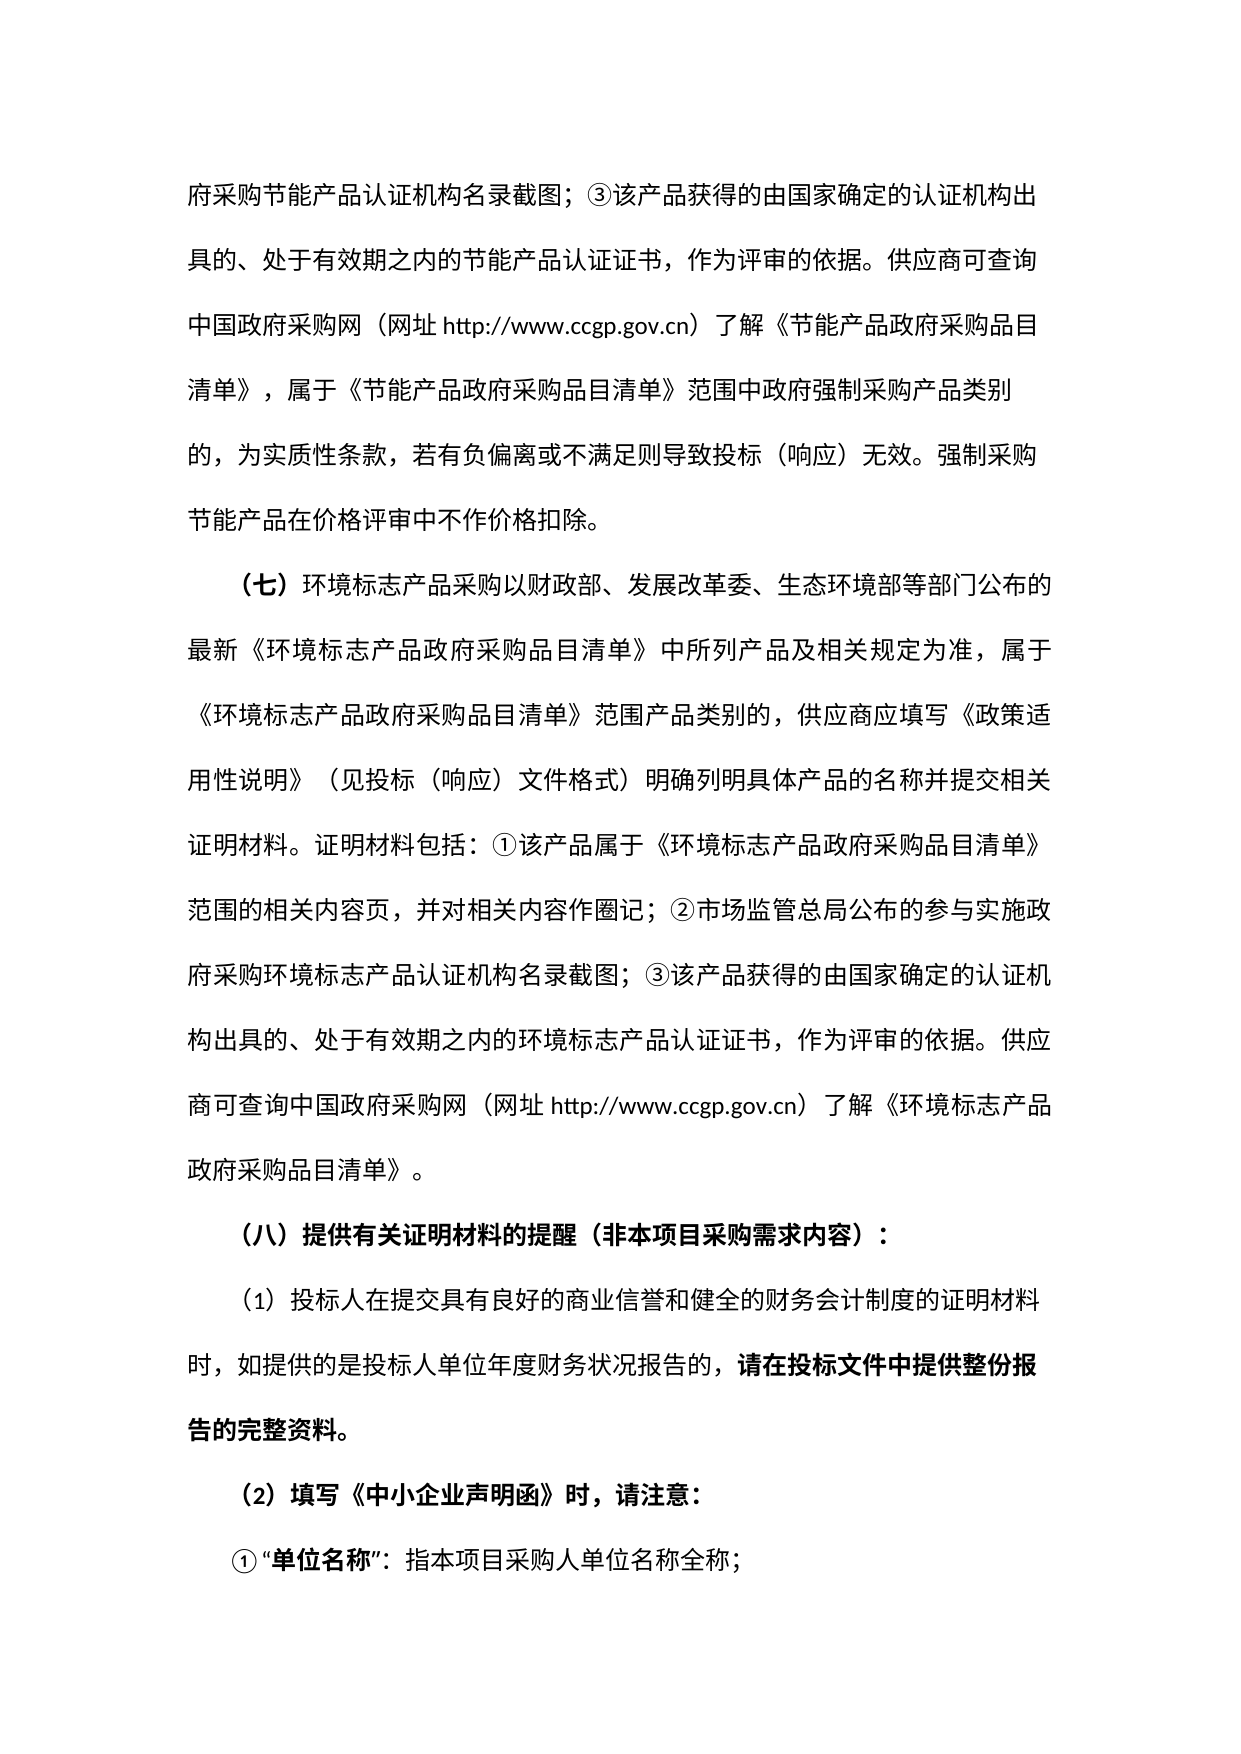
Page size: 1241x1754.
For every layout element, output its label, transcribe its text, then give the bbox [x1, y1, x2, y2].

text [187, 162, 1053, 552]
text （七）环境标志产品采购以财政部、发展改革委、生态环境部等部门公布的最新《环境标志产品政府采购品目清单》中所列产品及相关规定为准，属于《环境标志产品政府采购品目清单》范围产品类别的，供应商应填写《政策适用性说明》（见投标（响应）文件格式）明确列明具体产品的名称并提交相关证明材料。证明材料包括：①该产品属于《环境标志产品政府采购品目清单》范围的相关内容页，并对相关内容作圈记；②市场监管总局公布的参与实施政府采购环境标志产品认证机构名录截图；③该产品获得的由国家确定的认证机构出具的、处于有效期之内的环境标志产品认证证书，作为评审的依据。供应商可查询中国政府采购网（网址http://www.ccgp.gov.cn）了解《环境标志产品政府采购品目清单》。 [187, 552, 1053, 1202]
text （1）投标人在提交具有良好的商业信誉和健全的财务会计制度的证明材料时，如提供的是投标人单位年度财务状况报告的，请在投标文件中提供整份报告的完整资料。 [187, 1267, 1053, 1462]
text （八）提供有关证明材料的提醒（非本项目采购需求内容）： [187, 1202, 1053, 1267]
text ①“单位名称”：指本项目采购人单位名称全称； [187, 1527, 1053, 1592]
text （2）填写《中小企业声明函》时，请注意： [187, 1462, 1053, 1527]
